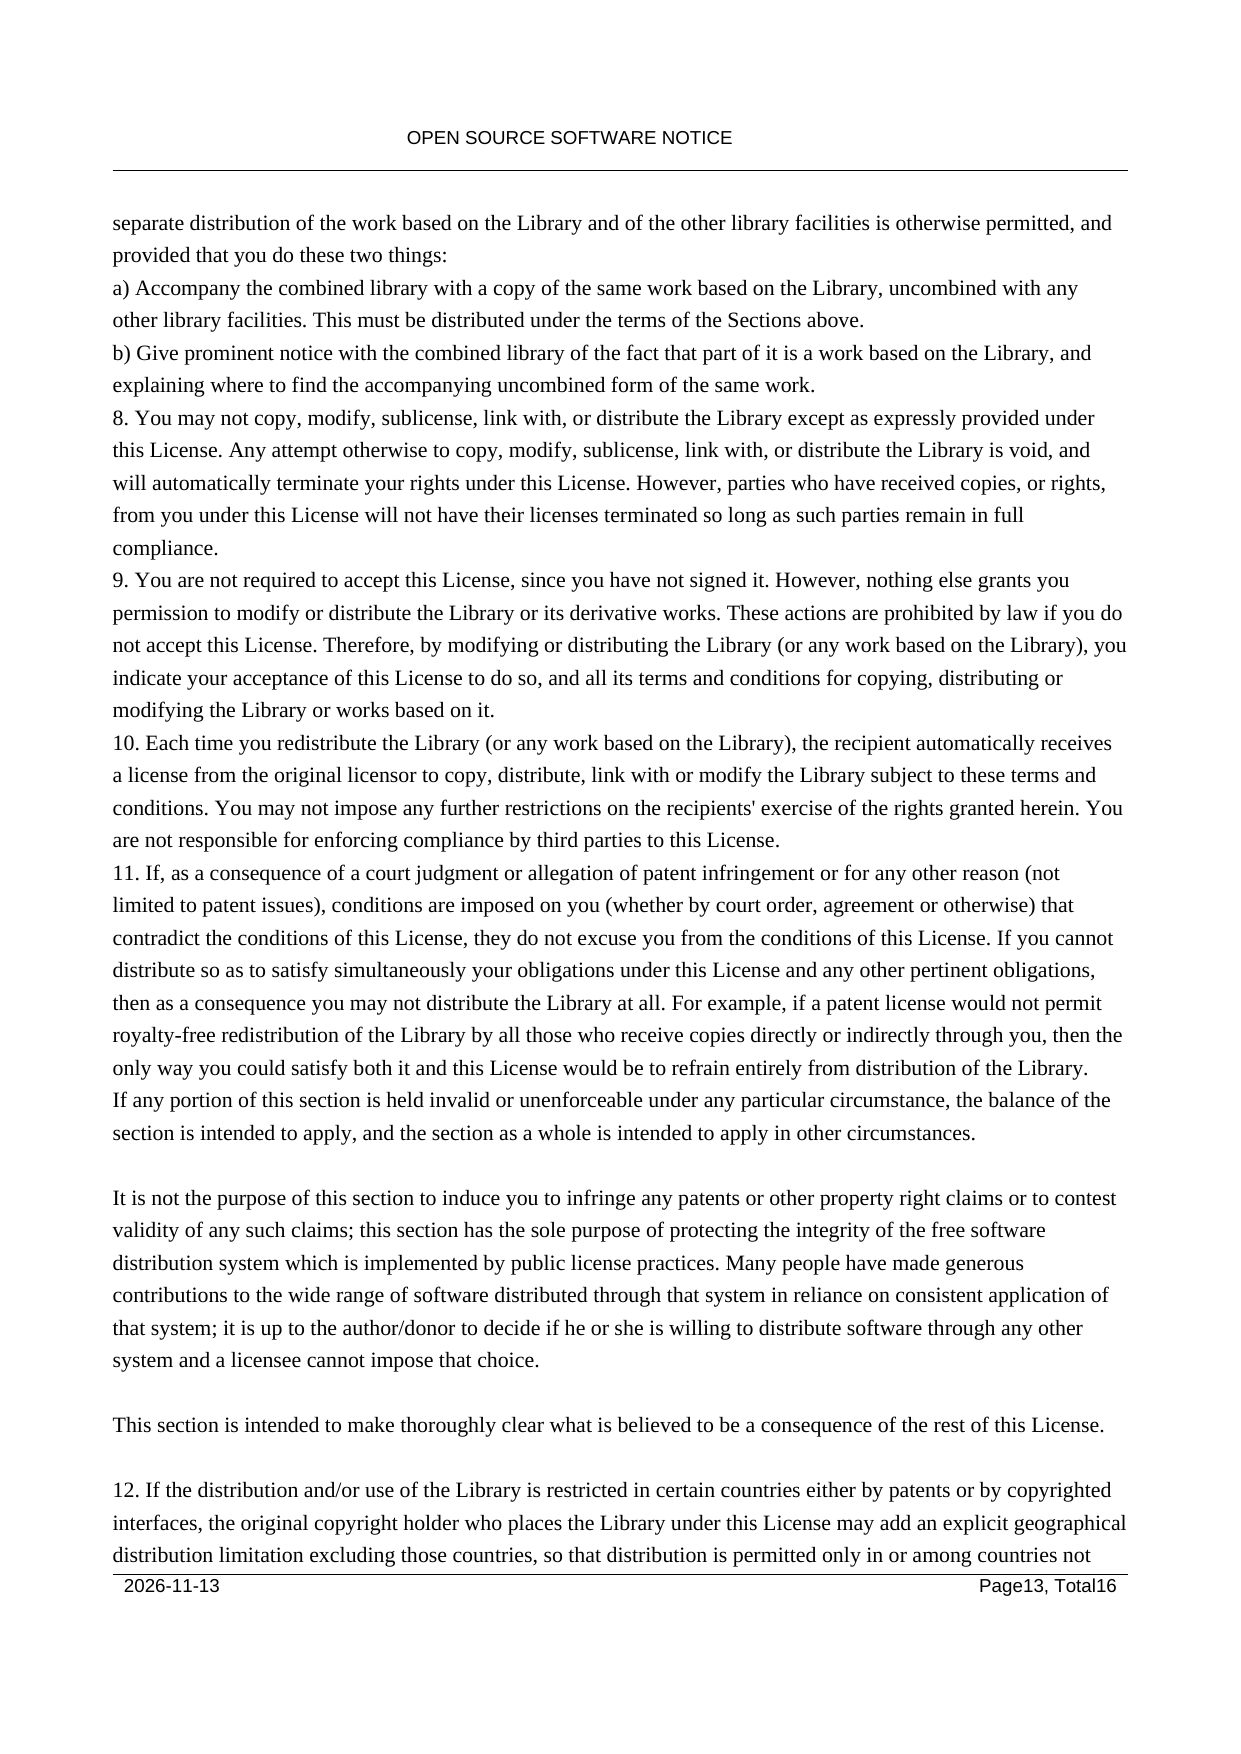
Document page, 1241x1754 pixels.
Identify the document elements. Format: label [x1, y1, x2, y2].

text [112, 206, 1128, 1571]
